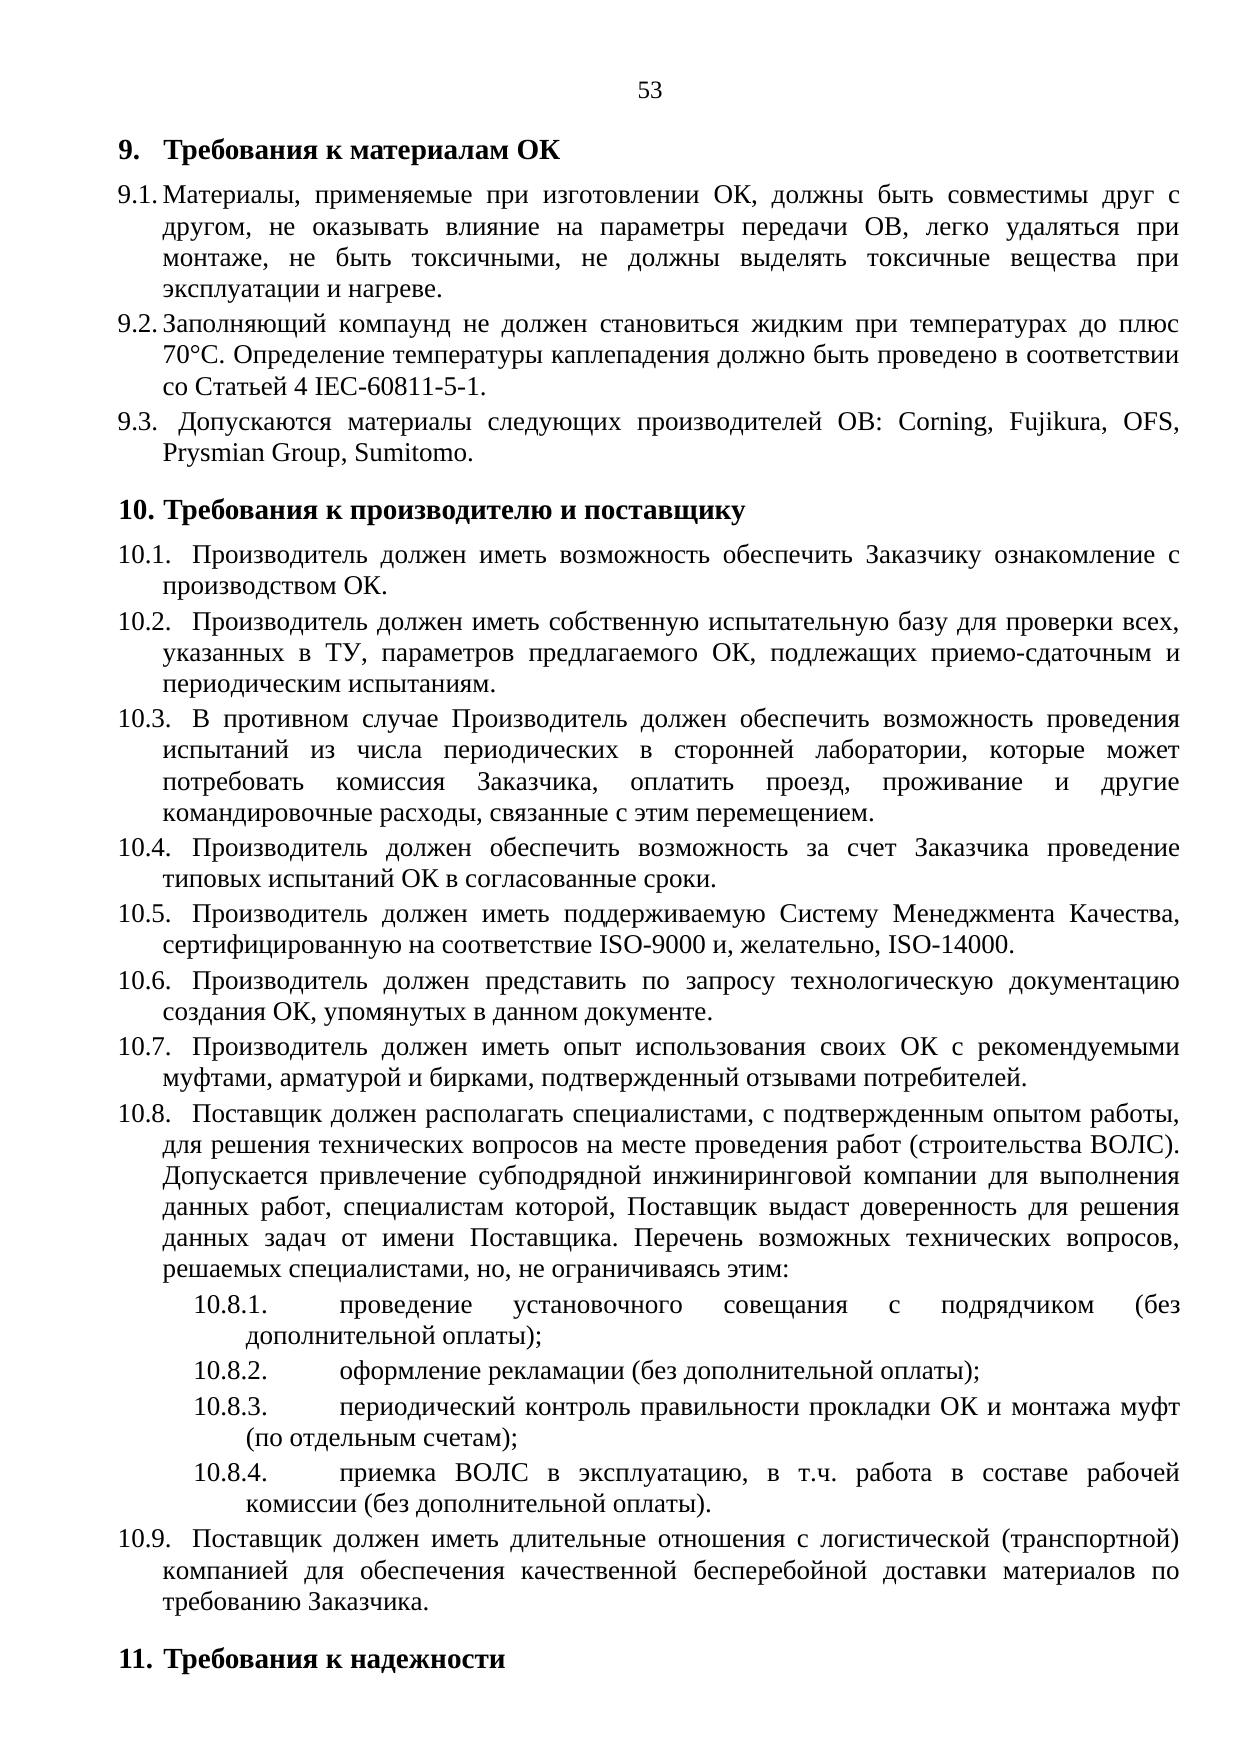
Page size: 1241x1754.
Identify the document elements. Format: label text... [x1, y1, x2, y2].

list Требования к материалам ОК [118, 132, 1181, 166]
list Поставщик должен располагать специалистами, с подтвержденным опытом работы, для решения технических вопросов на месте проведения работ (строительства ВОЛС). Допускается привлечение субподрядной инжиниринговой компании для выполнения данных работ, специалистам которой, Поставщик выдаст доверенность для решения данных задач от имени Поставщика. Перечень возможных технических вопросов, решаемых специалистами, но, не ограничиваясь этим: [117, 1097, 1181, 1284]
list Заполняющий компаунд не должен становиться жидким при температурах до плюс 70°С. Определение температуры каплепадения должно быть проведено в соответствии со Статьей 4 IEC-60811-5-1. [117, 307, 1181, 401]
list Производитель должен иметь поддерживаемую Систему Менеджмента Качества, сертифицированную на соответствие ISO-9000 и, желательно, ISO-14000. [117, 897, 1181, 960]
list Производитель должен представить по запросу технологическую документацию создания ОК, упомянутых в данном документе. [117, 964, 1181, 1026]
list проведение установочного совещания с подрядчиком (без дополнительной оплаты); [193, 1288, 1181, 1350]
list приемка ВОЛС в эксплуатацию, в т.ч. работа в составе рабочей комиссии (без дополнительной оплаты). [193, 1456, 1181, 1518]
list Требования к производителю и поставщику [118, 492, 1181, 526]
list Требования к надежности [118, 1641, 1181, 1674]
list периодический контроль правильности прокладки ОК и монтажа муфт (по отдельным счетам); [193, 1390, 1181, 1452]
list Производитель должен иметь возможность обеспечить Заказчику ознакомление с производством ОК. [117, 538, 1181, 601]
list Производитель должен обеспечить возможность за счет Заказчика проведение типовых испытаний ОК в согласованные сроки. [117, 831, 1181, 893]
list Производитель должен иметь собственную испытательную базу для проверки всех, указанных в ТУ, параметров предлагаемого ОК, подлежащих приемо-сдаточным и периодическим испытаниям. [117, 605, 1181, 698]
list оформление рекламации (без дополнительной оплаты); [193, 1354, 1181, 1386]
list В противном случае Производитель должен обеспечить возможность проведения испытаний из числа периодических в сторонней лаборатории, которые может потребовать комиссия Заказчика, оплатить проезд, проживание и другие командировочные расходы, связанные с этим перемещением. [117, 702, 1181, 827]
list Поставщик должен иметь длительные отношения с логистической (транспортной) компанией для обеспечения качественной бесперебойной доставки материалов по требованию Заказчика. [117, 1523, 1181, 1616]
list Производитель должен иметь опыт использования своих ОК с рекомендуемыми муфтами, арматурой и бирками, подтвержденный отзывами потребителей. [117, 1030, 1181, 1093]
list Допускаются материалы следующих производителей ОВ: Corning, Fujikura, OFS, Prysmian Group, Sumitomo. [117, 405, 1181, 467]
list Материалы, применяемые при изготовлении ОК, должны быть совместимы друг с другом, не оказывать влияние на параметры передачи ОВ, легко удаляться при монтаже, не быть токсичными, не должны выделять токсичные вещества при эксплуатации и нагреве. [117, 178, 1181, 303]
